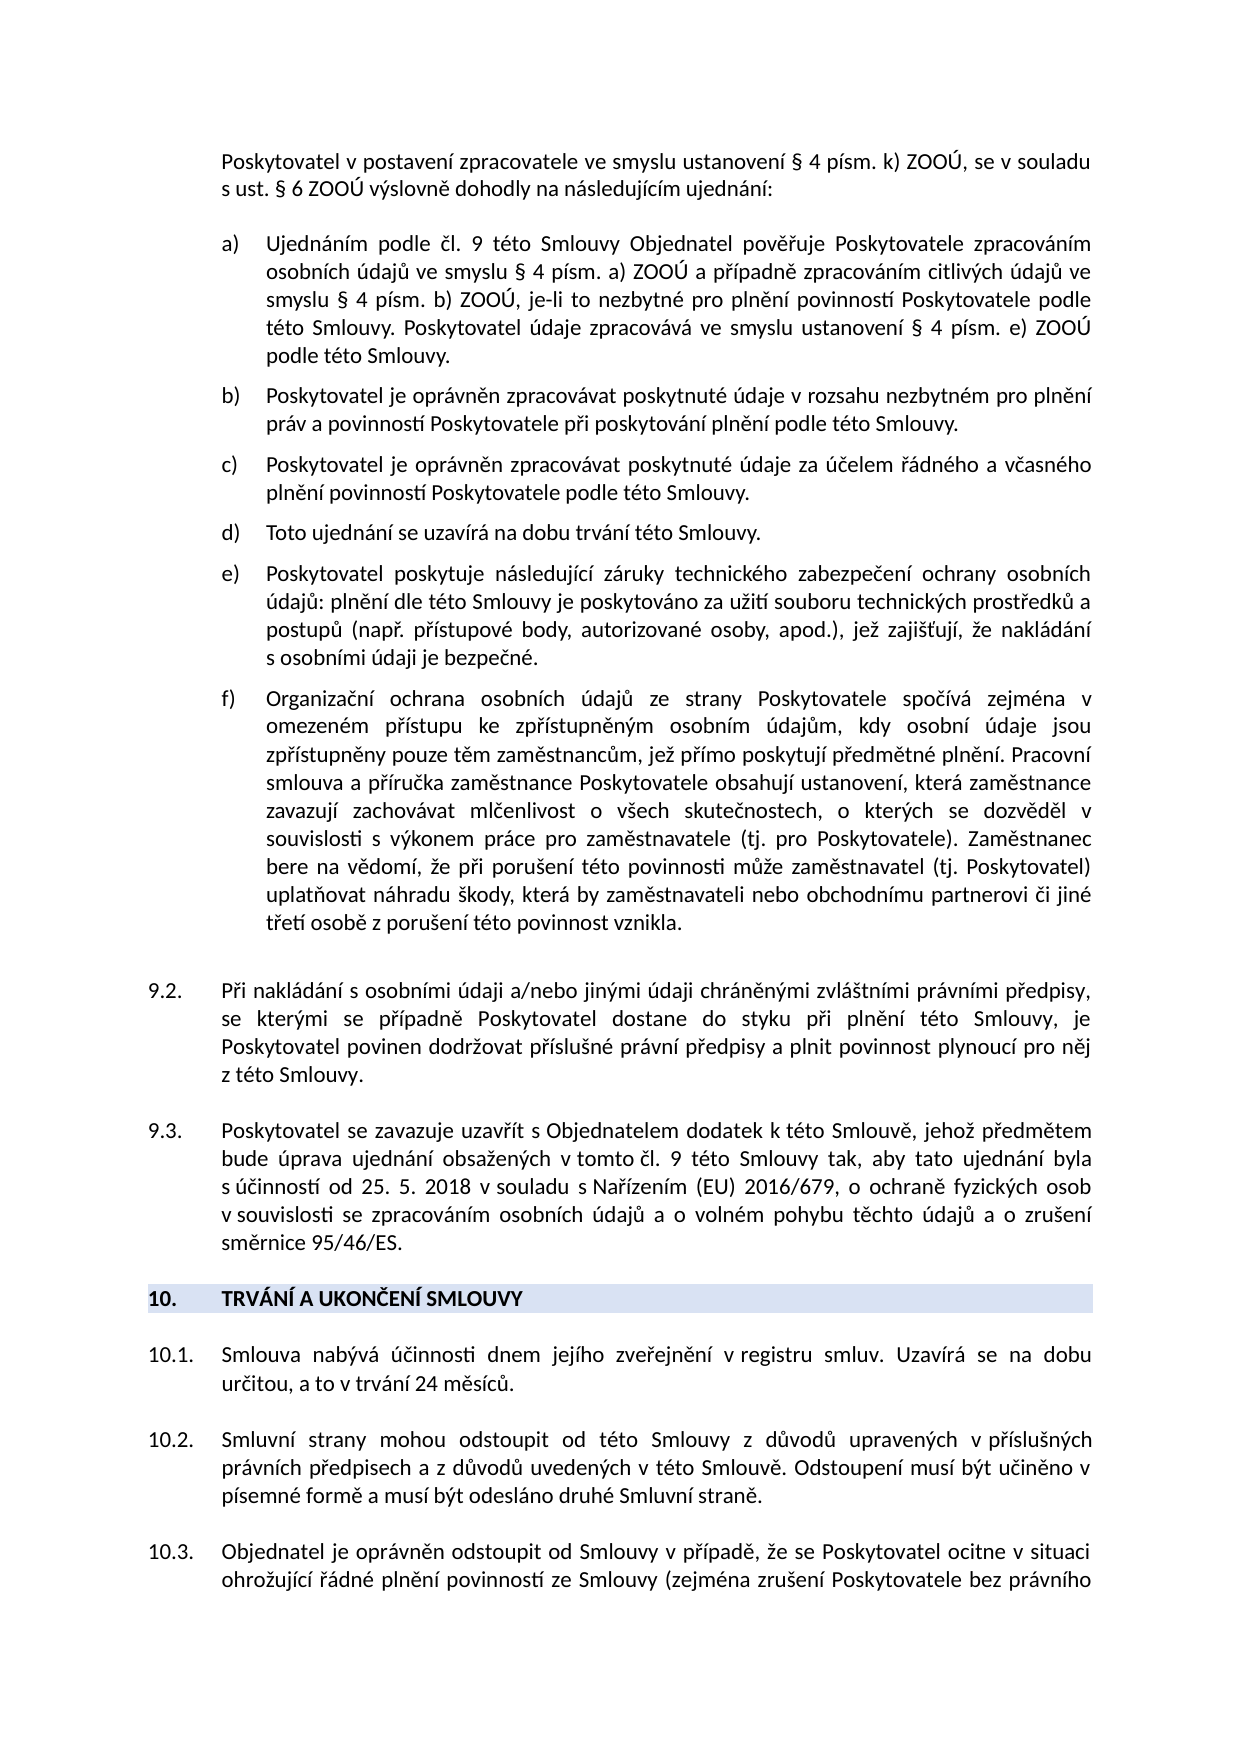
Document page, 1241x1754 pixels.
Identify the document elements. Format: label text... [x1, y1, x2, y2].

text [148, 148, 1093, 202]
text 10.2. Smluvní strany mohou odstoupit od této Smlouvy z důvodů upravených v příslušných právních předpisech a z důvodů uvedených v této Smlouvě. Odstoupení musí být učiněno v písemné formě a musí být odesláno druhé Smluvní straně. [148, 1425, 1093, 1509]
list Poskytovatel je oprávněn zpracovávat poskytnuté údaje za účelem řádného a včasného plnění povinností Poskytovatele podle této Smlouvy. [221, 450, 1093, 506]
list Organizační ochrana osobních údajů ze strany Poskytovatele spočívá zejména v omezeném přístupu ke zpřístupněným osobním údajům, kdy osobní údaje jsou zpřístupněny pouze těm zaměstnancům, jež přímo poskytují předmětné plnění. Pracovní smlouva a příručka zaměstnance Poskytovatele obsahují ustanovení, která zaměstnance zavazují zachovávat mlčenlivost o všech skutečnostech, o kterých se dozvěděl v souvislosti s výkonem práce pro zaměstnavatele (tj. pro Poskytovatele). Zaměstnanec bere na vědomí, že při porušení této povinnosti může zaměstnavatel (tj. Poskytovatel) uplatňovat náhradu škody, která by zaměstnavateli nebo obchodnímu partnerovi či jiné třetí osobě z porušení této povinnost vznikla. [221, 684, 1093, 936]
text 10. TRVÁNÍ A UKONČENÍ SMLOUVY [148, 1284, 1093, 1313]
list Ujednáním podle čl. 9 této Smlouvy Objednatel pověřuje Poskytovatele zpracováním osobních údajů ve smyslu § 4 písm. a) ZOOÚ a případně zpracováním citlivých údajů ve smyslu § 4 písm. b) ZOOÚ, je-li to nezbytné pro plnění povinností Poskytovatele podle této Smlouvy. Poskytovatel údaje zpracovává ve smyslu ustanovení § 4 písm. e) ZOOÚ podle této Smlouvy. [221, 229, 1093, 369]
text 9.3. Poskytovatel se zavazuje uzavřít s Objednatelem dodatek k této Smlouvě, jehož předmětem bude úprava ujednání obsažených v tomto čl. 9 této Smlouvy tak, aby tato ujednání byla s účinností od 25. 5. 2018 v souladu s Nařízením (EU) 2016/679, o ochraně fyzických osob v souvislosti se zpracováním osobních údajů a o volném pohybu těchto údajů a o zrušení směrnice 95/46/ES. [148, 1116, 1093, 1257]
list Poskytovatel poskytuje následující záruky technického zabezpečení ochrany osobních údajů: plnění dle této Smlouvy je poskytováno za užití souboru technických prostředků a postupů (např. přístupové body, autorizované osoby, apod.), jež zajišťují, že nakládání s osobními údaji je bezpečné. [221, 559, 1093, 671]
text 9.2. Při nakládání s osobními údaji a/nebo jinými údaji chráněnými zvláštními právními předpisy, se kterými se případně Poskytovatel dostane do styku při plnění této Smlouvy, je Poskytovatel povinen dodržovat příslušné právní předpisy a plnit povinnost plynoucí pro něj z této Smlouvy. [148, 976, 1093, 1088]
list Poskytovatel je oprávněn zpracovávat poskytnuté údaje v rozsahu nezbytném pro plnění práv a povinností Poskytovatele při poskytování plnění podle této Smlouvy. [221, 381, 1093, 437]
text 10.1. Smlouva nabývá účinnosti dnem jejího zveřejnění v registru smluv. Uzavírá se na dobu určitou, a to v trvání 24 měsíců. [148, 1341, 1093, 1397]
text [148, 1537, 1093, 1593]
list Toto ujednání se uzavírá na dobu trvání této Smlouvy. [221, 518, 1093, 547]
